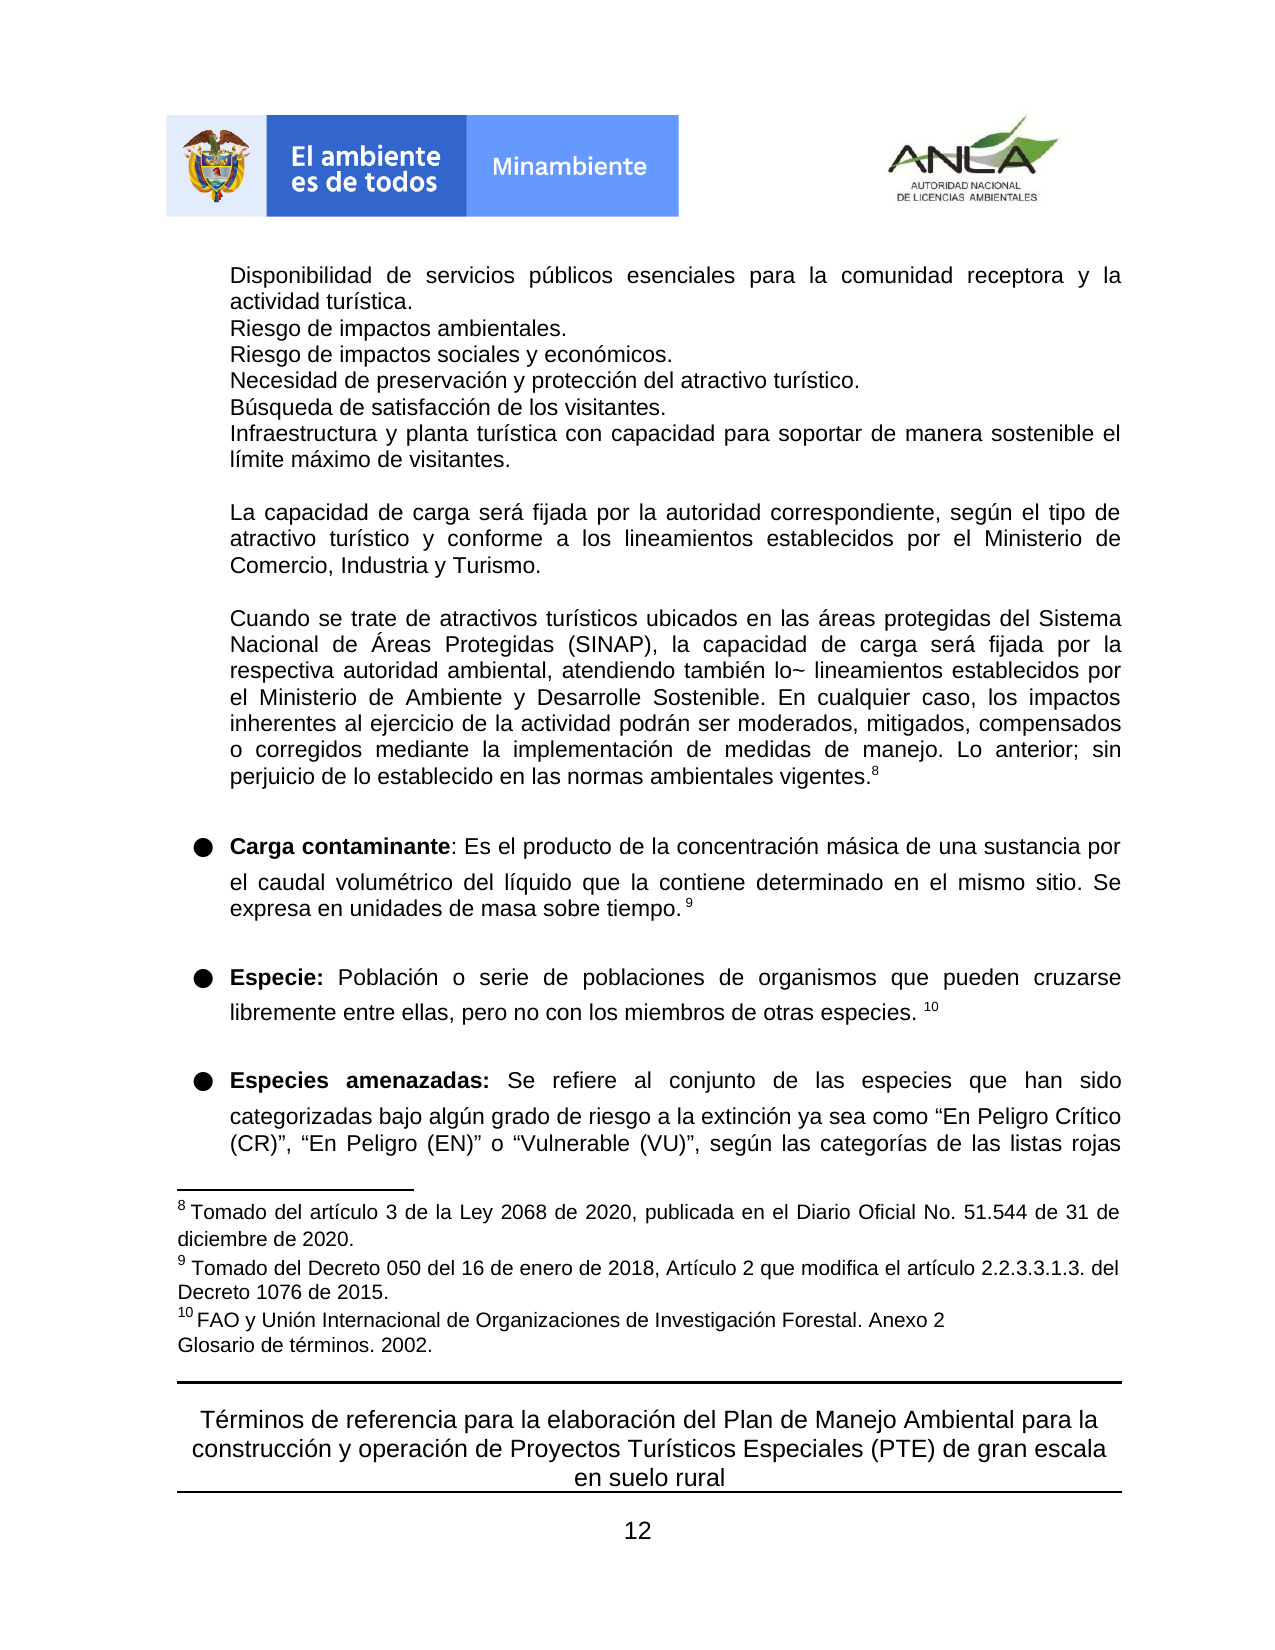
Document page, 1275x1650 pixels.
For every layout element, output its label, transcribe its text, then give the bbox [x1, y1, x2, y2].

list Especie: Población o serie de poblaciones de organismos que pueden cruzarse libremente entre ellas, pero no con los miembros de otras especies. [192, 948, 1122, 1026]
list Carga contaminante: Es el producto de la concentración másica de una sustancia por el caudal volumétrico del líquido que la contiene determinado en el mismo sitio. Se expresa en unidades de masa sobre tiempo. [192, 818, 1122, 922]
text Necesidad de preservación y protección del atractivo turístico. [229, 367, 1122, 394]
text Búsqueda de satisfacción de los visitantes. [229, 394, 1122, 420]
text Cuando se trate de atractivos turísticos ubicados en las áreas protegidas del Sistema Nacional de Áreas Protegidas (SINAP), la capacidad de carga será fijada por la respectiva autoridad ambiental, atendiendo también lo~ lineamientos establecidos por el Ministerio de Ambiente y Desarrolle Sostenible. En cualquier caso, los impactos inherentes al ejercicio de la actividad podrán ser moderados, mitigados, compensados o corregidos mediante la implementación de medidas de manejo. Lo anterior; sin perjuicio de lo establecido en las normas ambientales vigentes. [229, 604, 1122, 789]
picture [166, 115, 679, 217]
text Disponibilidad de servicios públicos esenciales para la comunidad receptora y la actividad turística. [229, 262, 1122, 314]
picture [838, 105, 1100, 217]
text Infraestructura y planta turística con capacidad para soportar de manera sostenible el límite máximo de visitantes. [229, 420, 1122, 473]
text La capacidad de carga será fijada por la autoridad correspondiente, según el tipo de atractivo turístico y conforme a los lineamientos establecidos por el Ministerio de Comercio, Industria y Turismo. [229, 499, 1122, 578]
text Riesgo de impactos sociales y económicos. [229, 341, 1122, 367]
text Riesgo de impactos ambientales. [229, 314, 1122, 341]
